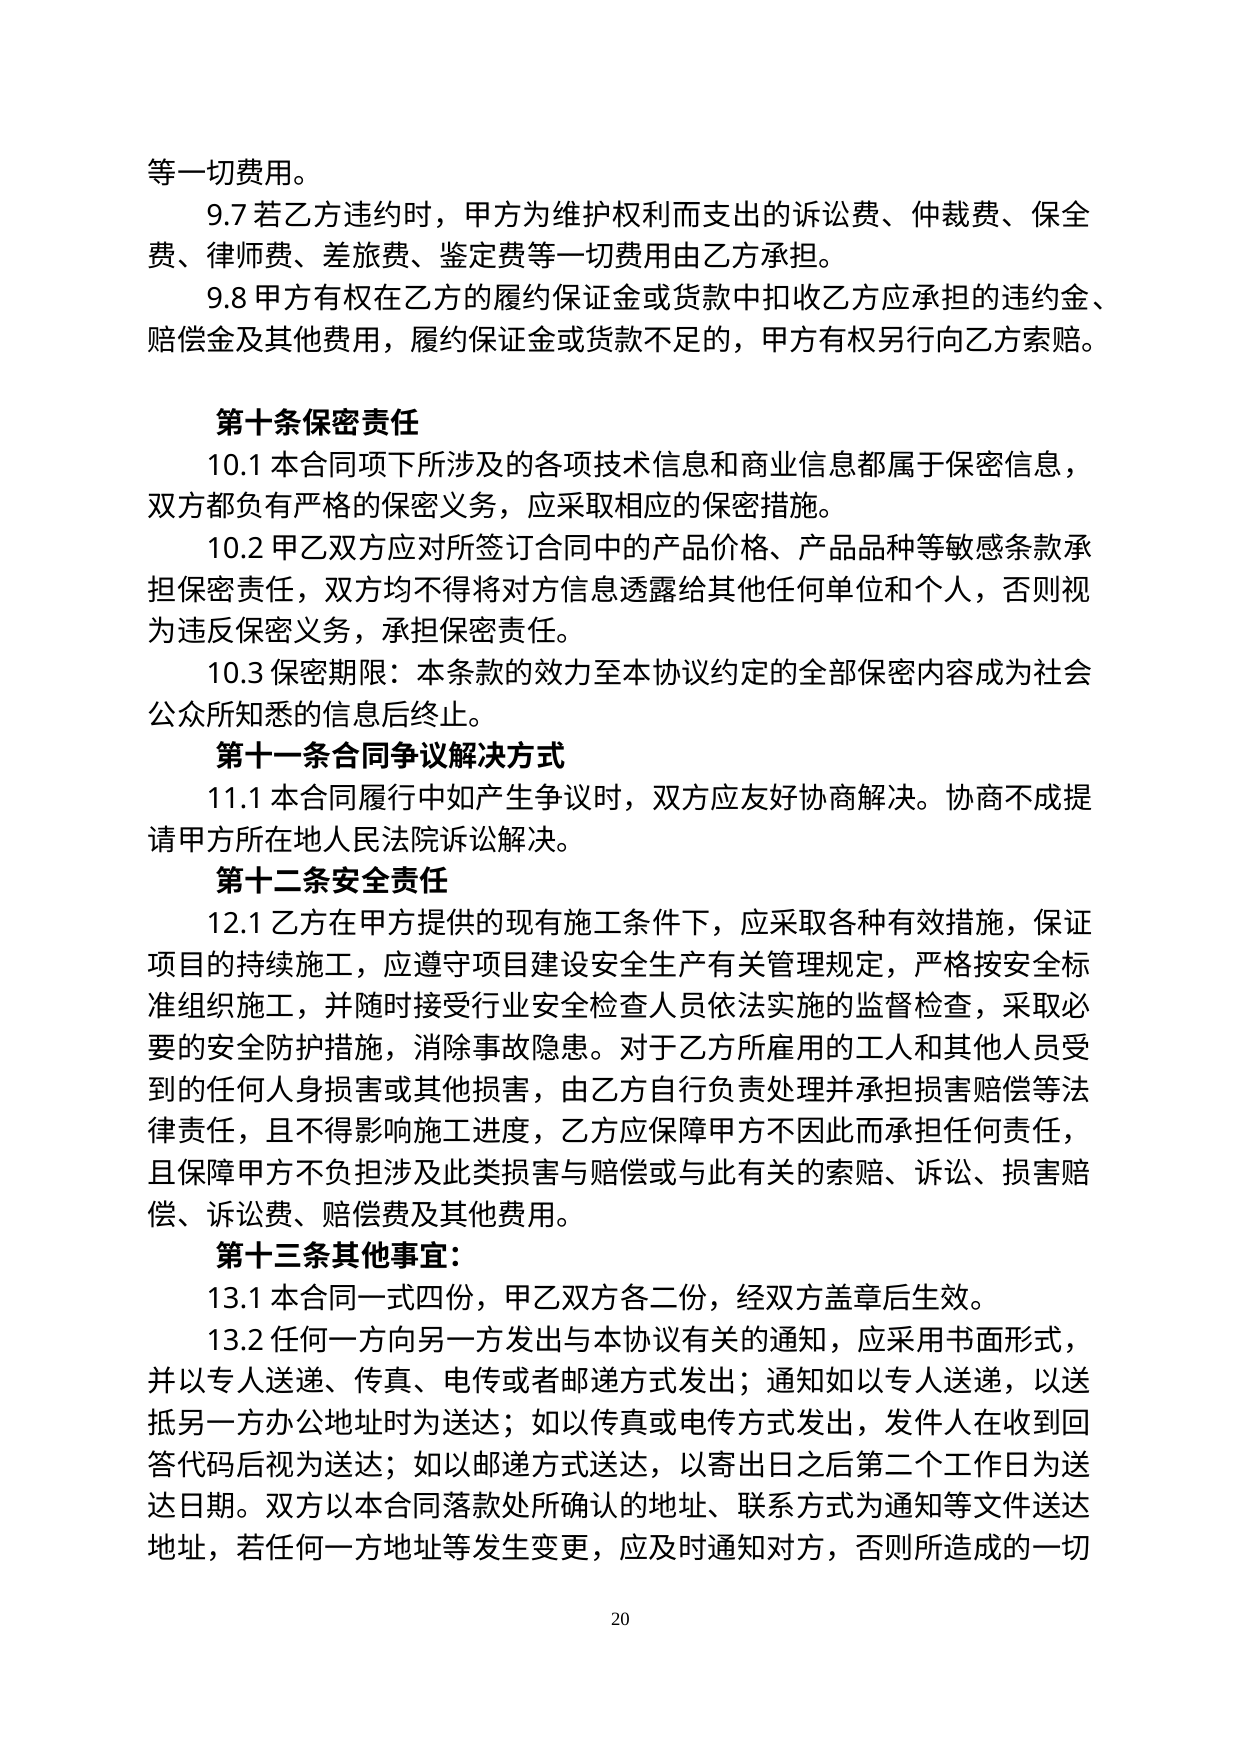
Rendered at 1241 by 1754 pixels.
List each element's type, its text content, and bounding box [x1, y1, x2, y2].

text 第十二条安全责任 [148, 858, 1092, 900]
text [148, 1317, 1092, 1567]
text 13.1本合同一式四份，甲乙双方各二份，经双方盖章后生效。 [148, 1275, 1092, 1317]
text 10.2甲乙双方应对所签订合同中的产品价格、产品品种等敏感条款承担保密责任，双方均不得将对方信息透露给其他任何单位和个人，否则视为违反保密义务，承担保密责任。 [148, 525, 1092, 650]
text 10.3保密期限：本条款的效力至本协议约定的全部保密内容成为社会公众所知悉的信息后终止。 [148, 650, 1092, 733]
text 9.7若乙方违约时，甲方为维护权利而支出的诉讼费、仲裁费、保全费、律师费、差旅费、鉴定费等一切费用由乙方承担。 [148, 192, 1092, 275]
text 9.8甲方有权在乙方的履约保证金或货款中扣收乙方应承担的违约金、赔偿金及其他费用，履约保证金或货款不足的，甲方有权另行向乙方索赔。 [148, 275, 1092, 358]
text 10.1本合同项下所涉及的各项技术信息和商业信息都属于保密信息，双方都负有严格的保密义务，应采取相应的保密措施。 [148, 442, 1092, 525]
text 第十三条其他事宜： [148, 1233, 1092, 1275]
text 第十一条合同争议解决方式 [148, 733, 1092, 775]
text 第十条保密责任 [148, 400, 1092, 442]
text 12.1乙方在甲方提供的现有施工条件下，应采取各种有效措施，保证项目的持续施工，应遵守项目建设安全生产有关管理规定，严格按安全标准组织施工，并随时接受行业安全检查人员依法实施的监督检查，采取必要的安全防护措施，消除事故隐患。对于乙方所雇用的工人和其他人员受到的任何人身损害或其他损害，由乙方自行负责处理并承担损害赔偿等法律责任，且不得影响施工进度，乙方应保障甲方不因此而承担任何责任，且保障甲方不负担涉及此类损害与赔偿或与此有关的索赔、诉讼、损害赔偿、诉讼费、赔偿费及其他费用。 [148, 900, 1092, 1233]
text 11.1本合同履行中如产生争议时，双方应友好协商解决。协商不成提请甲方所在地人民法院诉讼解决。 [148, 775, 1092, 858]
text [148, 150, 1092, 192]
